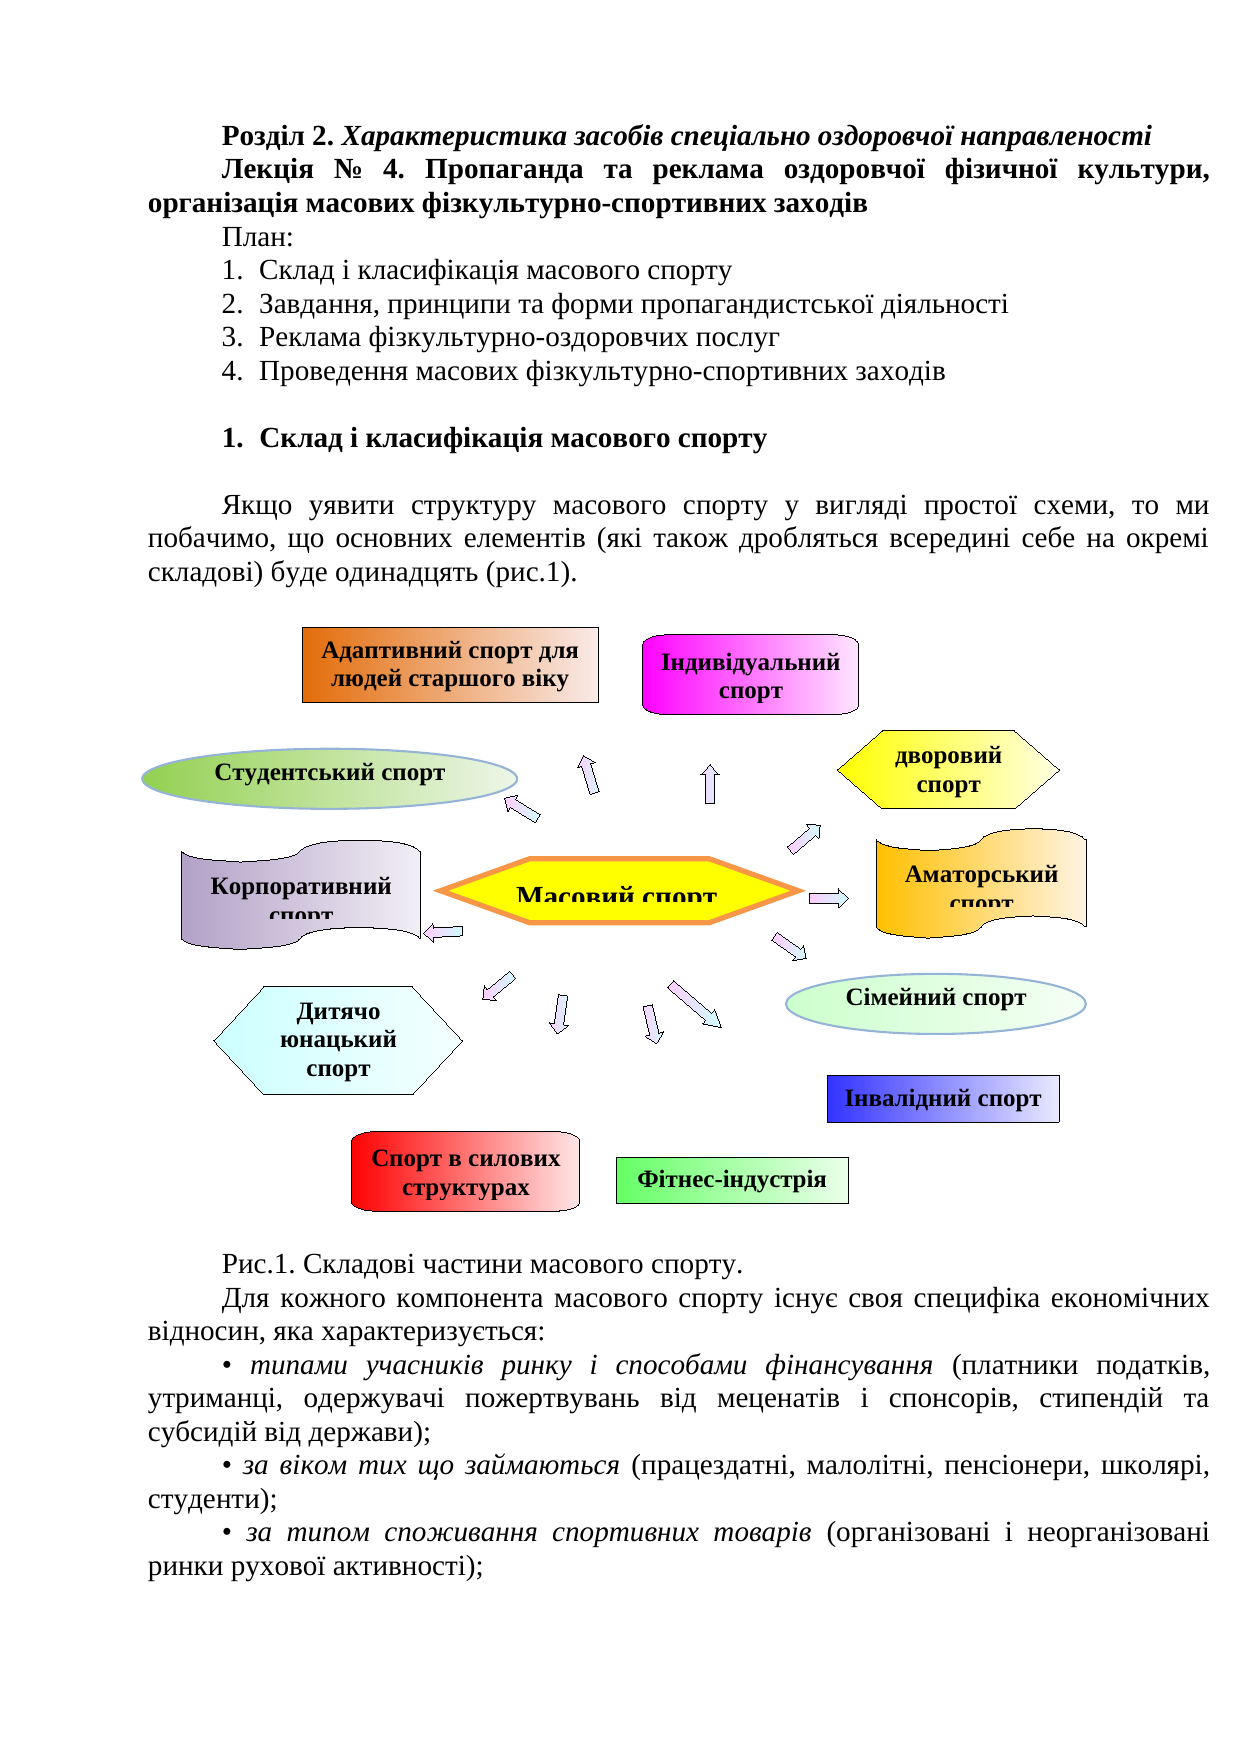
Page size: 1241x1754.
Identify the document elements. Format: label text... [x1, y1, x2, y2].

list Склад і класифікація масового спорту [221, 252, 1211, 286]
list Проведення масових фізкультурно-спортивних заходів [221, 353, 1211, 386]
text • за типом споживання спортивних товарів (організовані і неорганізовані ринки рухової активності); [148, 1514, 1211, 1582]
text Рис.1. Складові частини масового спорту. [148, 1246, 1211, 1280]
text • типами учасників ринку і способами фінансування (платники податків, утриманці, одержувачі пожертвувань від меценатів і спонсорів, стипендій та субсидій від держави); [148, 1347, 1211, 1447]
text Для кожного компонента масового спорту існує своя специфіка економічних відносин, яка характеризується: [148, 1280, 1211, 1347]
list Склад і класифікація масового спорту [222, 420, 1211, 453]
text План: [148, 219, 1211, 252]
list Завдання, принципи та форми пропагандистської діяльності [221, 286, 1211, 319]
text Розділ 2. Характеристика засобів спеціально оздоровчої направленості [148, 118, 1211, 152]
text Лекція № 4. Пропаганда та реклама оздоровчої фізичної культури, організація масових фізкультурно-спортивних заходів [148, 152, 1211, 219]
list Реклама фізкультурно-оздоровчих послуг [221, 319, 1211, 353]
text Якщо уявити структуру масового спорту у вигляді простої схеми, то ми побачимо, що основних елементів (які також дробляться всередині себе на окремі складові) буде одинадцять (рис.1). [148, 487, 1211, 588]
text • за віком тих що займаються (працездатні, малолітні, пенсіонери, школярі, студенти); [148, 1447, 1211, 1514]
